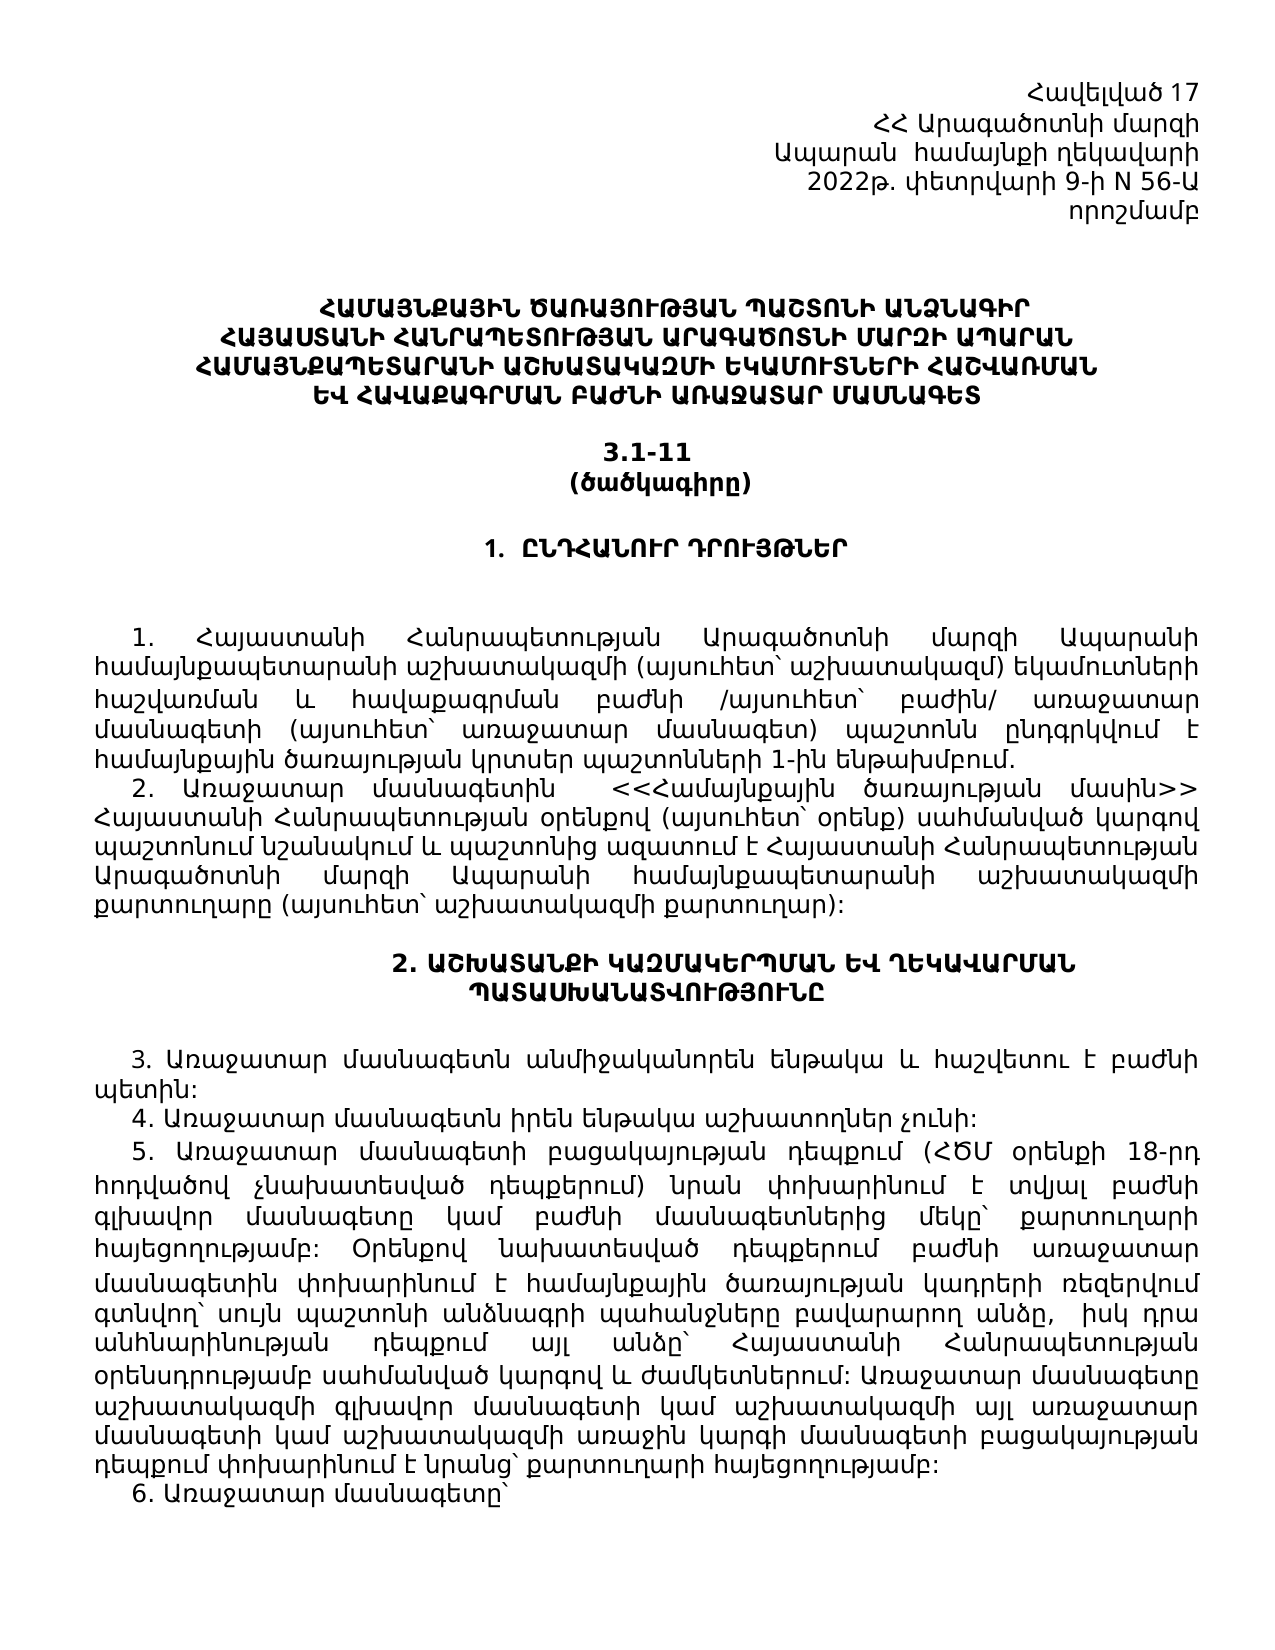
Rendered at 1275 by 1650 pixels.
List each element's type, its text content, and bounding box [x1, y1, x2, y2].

text 5. Առաջատար մասնագետի բացակայության դեպքում (ՀԾՄ օրենքի 18-րդ հոդվածով չնախատեսված դեպքերում) նրան փոխարինում է տվյալ բաժնի գլխավոր մասնագետը կամ բաժնի մասնագետներից մեկը՝ քարտուղարի հայեցողությամբ: Օրենքով նախատեսված դեպքերում բաժնի առաջատար մասնագետին փոխարինում է համայնքային ծառայության կադրերի ռեզերվում գտնվող՝ սույն պաշտոնի անձնագրի պահանջները բավարարող անձը, իսկ դրա անհնարինության դեպքում այլ անձը՝ Հայաստանի Հանրապետության օրենսդրությամբ սահմանված կարգով և ժամկետներում: Առաջատար մասնագետը աշխատակազմի գլխավոր մասնագետի կամ աշխատակազմի այլ առաջատար մասնագետի կամ աշխատակազմի առաջին կարգի մասնագետի բացակայության դեպքում փոխարինում է նրանց՝ քարտուղարի հայեցողությամբ: [94, 1134, 1200, 1479]
text 3. Առաջատար մասնագետն անմիջականորեն ենթակա և հաշվետու է բաժնի պետին: [94, 1041, 1200, 1105]
text 4. Առաջատար մասնագետն իրեն ենթակա աշխատողներ չունի: [94, 1105, 1200, 1134]
text 3.1-11 [94, 438, 1200, 468]
text ՀԱՄԱՅՆՔԱՅԻՆ ԾԱՌԱՅՈՒԹՅԱՆ ՊԱՇՏՈՆԻ ԱՆՁՆԱԳԻՐ ՀԱՅԱՍՏԱՆԻ ՀԱՆՐԱՊԵՏՈՒԹՅԱՆ ԱՐԱԳԱԾՈՏՆԻ ՄԱՐԶԻ ԱՊԱՐԱՆ ՀԱՄԱՅՆՔԱՊԵՏԱՐԱՆԻ ԱՇԽԱՏԱԿԱԶՄԻ ԵԿԱՄՈՒՏՆԵՐԻ ՀԱՇՎԱՌՄԱՆ [94, 294, 1200, 381]
text ԵՎ ՀԱՎԱՔԱԳՐՄԱՆ ԲԱԺՆԻ ԱՌԱՋԱՏԱՐ ՄԱՍՆԱԳԵՏ [94, 381, 1200, 438]
text (ծածկագիրը) [94, 468, 1200, 497]
list 2. Առաջատար մասնագետին <<Համայնքային ծառայության մասին>> Հայաստանի Հանրապետության օրենքով (այսուհետ՝ օրենք) սահմանված կարգով պաշտոնում նշանակում և պաշտոնից ազատում է Հայաստանի Հանրապետության Արագածոտնի մարզի Ապարանի համայնքապետարանի աշխատակազմի քարտուղարը (այսուհետ՝ աշխատակազմի քարտուղար): [94, 774, 1200, 920]
text 6. Առաջատար մասնագետը՝ [94, 1479, 1200, 1508]
text ՀՀ Արագածոտնի մարզի [169, 109, 1200, 138]
list 1. Հայաստանի Հանրապետության Արագածոտնի մարզի Ապարանի համայնքապետարանի աշխատակազմի (այսուհետ՝ աշխատակազմ) եկամուտների հաշվառման և հավաքագրման բաժնի /այսուհետ՝ բաժին/ առաջատար մասնագետի (այսուհետ՝ առաջատար մասնագետ) պաշտոնն ընդգրկվում է համայնքային ծառայության կրտսեր պաշտոնների 1-ին ենթախմբում. [94, 623, 1200, 774]
list ԸՆԴՀԱՆՈՒՐ ԴՐՈՒՅԹՆԵՐ [131, 531, 1200, 565]
list 2. ԱՇԽԱՏԱՆՔԻ ԿԱԶՄԱԿԵՐՊՄԱՆ ԵՎ ՂԵԿԱՎԱՐՄԱՆ ՊԱՏԱՍԽԱՆԱՏՎՈՒԹՅՈՒՆԸ [94, 920, 1200, 1007]
text Ապարան համայնքի ղեկավարի 2022թ. փետրվարի 9-ի N 56-Ա որոշմամբ [169, 138, 1200, 226]
text Հավելված 17 [169, 75, 1200, 109]
